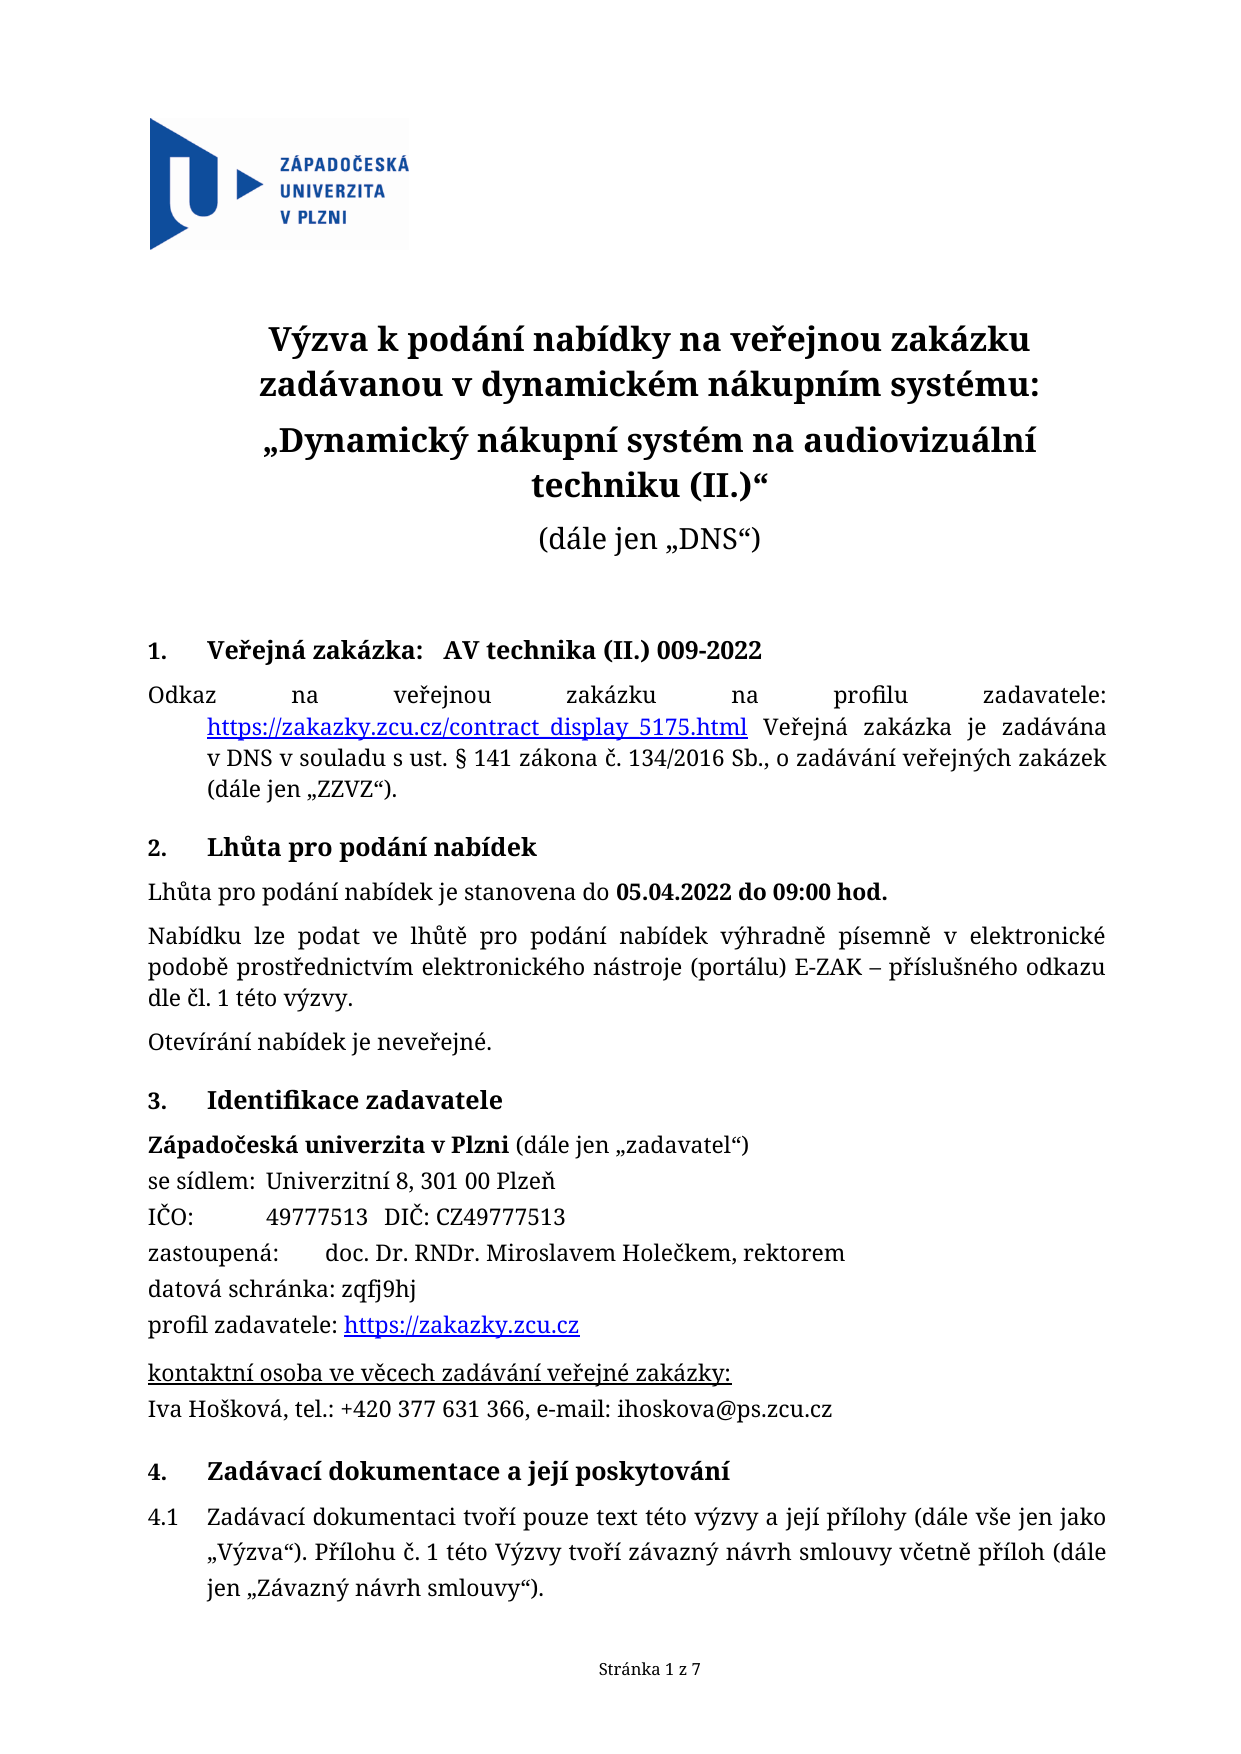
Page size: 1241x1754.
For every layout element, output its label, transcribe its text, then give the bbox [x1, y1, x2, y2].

text datová schránka: zqfj9hj [148, 1273, 1107, 1304]
text Západočeská univerzita v Plzni (dále jen „zadavatel“) [148, 1129, 1107, 1160]
text Lhůta pro podání nabídek je stanovena do 05.04.2022 do 09:00 hod. [148, 876, 1107, 907]
text „Dynamický nákupní systém na audiovizuální techniku (II.)“ [192, 417, 1107, 508]
list Zadávací dokumentaci tvoří pouze text této výzvy a její přílohy (dále vše jen jako „Výzva“). Přílohu č. 1 této Výzvy tvoří závazný návrh smlouvy včetně příloh (dále jen „Závazný návrh smlouvy“). [148, 1500, 1107, 1603]
text Iva Hošková, tel.: +420 377 631 366, e-mail: ihoskova@ps.zcu.cz [148, 1393, 1107, 1424]
subtitle Identifikace zadavatele [148, 1082, 1107, 1116]
text (dále jen „DNS“) [192, 518, 1107, 558]
text kontaktní osoba ve věcech zadávání veřejné zakázky: [148, 1357, 1107, 1388]
text Odkaz na veřejnou zakázku na profilu zadavatele: https://zakazky.zcu.cz/contract_display_5175.html Veřejná zakázka je zadávána v DNS v souladu s ust. § 141 zákona č. 134/2016 Sb., o zadávání veřejných zakázek (dále jen „ZZVZ“). [148, 679, 1107, 804]
picture [150, 118, 409, 250]
text zastoupená: doc. Dr. RNDr. Miroslavem Holečkem, rektorem [148, 1237, 1107, 1268]
text se sídlem: Univerzitní 8, 301 00 Plzeň [148, 1165, 1107, 1196]
subtitle Veřejná zakázka: AV technika (II.) 009-2022 [148, 633, 1107, 667]
subtitle Zadávací dokumentace a její poskytování [148, 1454, 1107, 1488]
text Otevírání nabídek je neveřejné. [148, 1026, 1107, 1057]
text Nabídku lze podat ve lhůtě pro podání nabídek výhradně písemně v elektronické podobě prostřednictvím elektronického nástroje (portálu) E-ZAK – příslušného odkazu dle čl. 1 této výzvy. [148, 920, 1107, 1013]
text IČO: 49777513 DIČ: CZ49777513 [148, 1201, 1107, 1232]
text Výzva k podání nabídky na veřejnou zakázku zadávanou v dynamickém nákupním systému: [192, 316, 1107, 406]
text profil zadavatele: https://zakazky.zcu.cz [148, 1308, 1107, 1340]
subtitle Lhůta pro podání nabídek [148, 829, 1107, 863]
